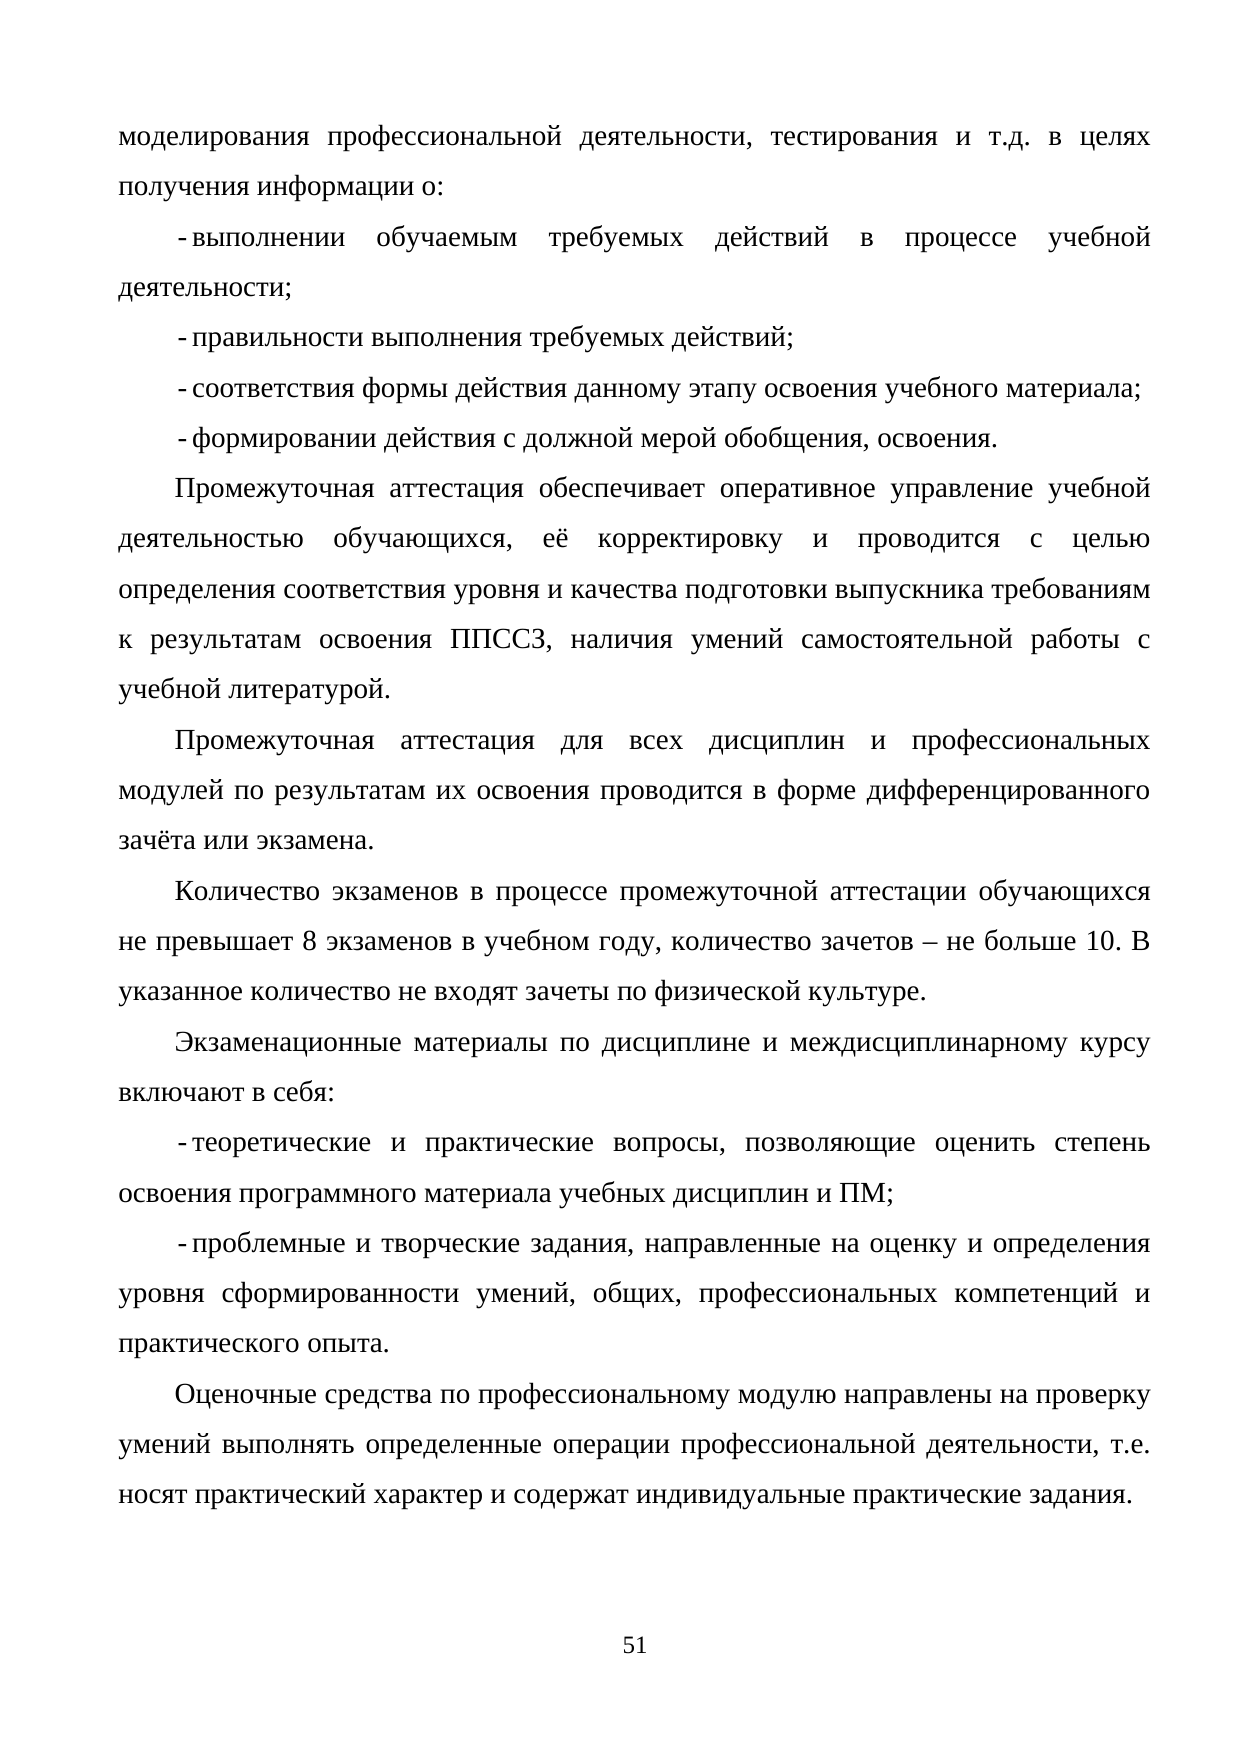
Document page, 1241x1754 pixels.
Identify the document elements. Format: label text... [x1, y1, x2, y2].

text Промежуточная аттестация обеспечивает оперативное управление учебной деятельностью обучающихся, её корректировку и проводится с целью определения соответствия уровня и качества подготовки выпускника требованиям к результатам освоения ППССЗ, наличия умений самостоятельной работы с учебной литературой. [118, 470, 1152, 705]
list выполнении обучаемым требуемых действий в процессе учебной деятельности; [118, 219, 1152, 303]
text Оценочные средства по профессиональному модулю направлены на проверку умений выполнять определенные операции профессиональной деятельности, т.е. носят практический характер и содержат индивидуальные практические задания. [118, 1376, 1152, 1510]
text Количество экзаменов в процессе промежуточной аттестации обучающихся не превышает 8 экзаменов в учебном году, количество зачетов – не больше 10. В указанное количество не входят зачеты по физической культуре. [118, 873, 1152, 1007]
text Промежуточная аттестация для всех дисциплин и профессиональных модулей по результатам их освоения проводится в форме дифференцированного зачёта или экзамена. [118, 722, 1152, 856]
text Экзаменационные материалы по дисциплине и междисциплинарному курсу включают в себя: [118, 1024, 1152, 1108]
list соответствия формы действия данному этапу освоения учебного материала; [118, 370, 1152, 403]
list правильности выполнения требуемых действий; [118, 319, 1152, 353]
list проблемные и творческие задания, направленные на оценку и определения уровня сформированности умений, общих, профессиональных компетенций и практического опыта. [118, 1225, 1152, 1359]
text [118, 118, 1152, 202]
list теоретические и практические вопросы, позволяющие оценить степень освоения программного материала учебных дисциплин и ПМ; [118, 1124, 1152, 1208]
list формировании действия с должной мерой обобщения, освоения. [118, 420, 1152, 453]
